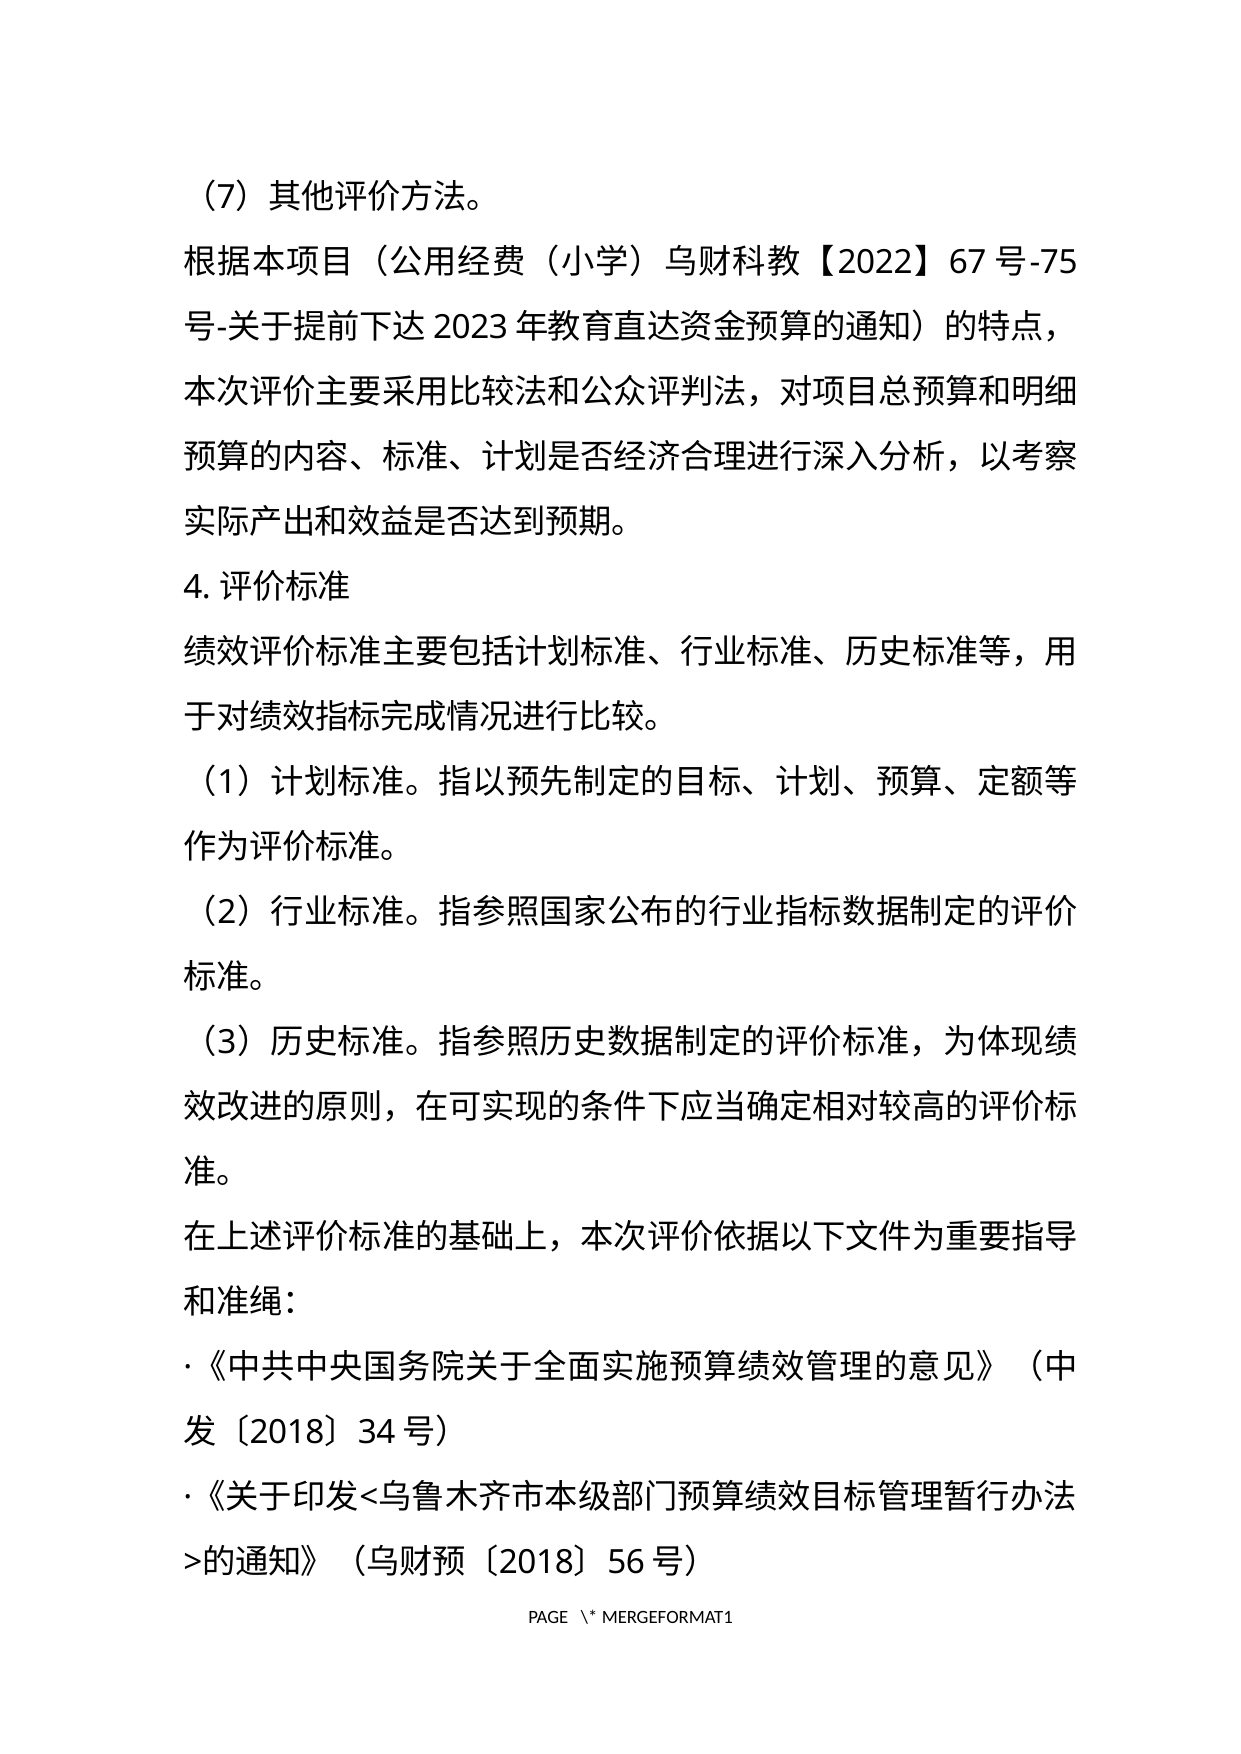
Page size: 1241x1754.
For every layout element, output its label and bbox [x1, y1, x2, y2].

text [183, 162, 1078, 1592]
